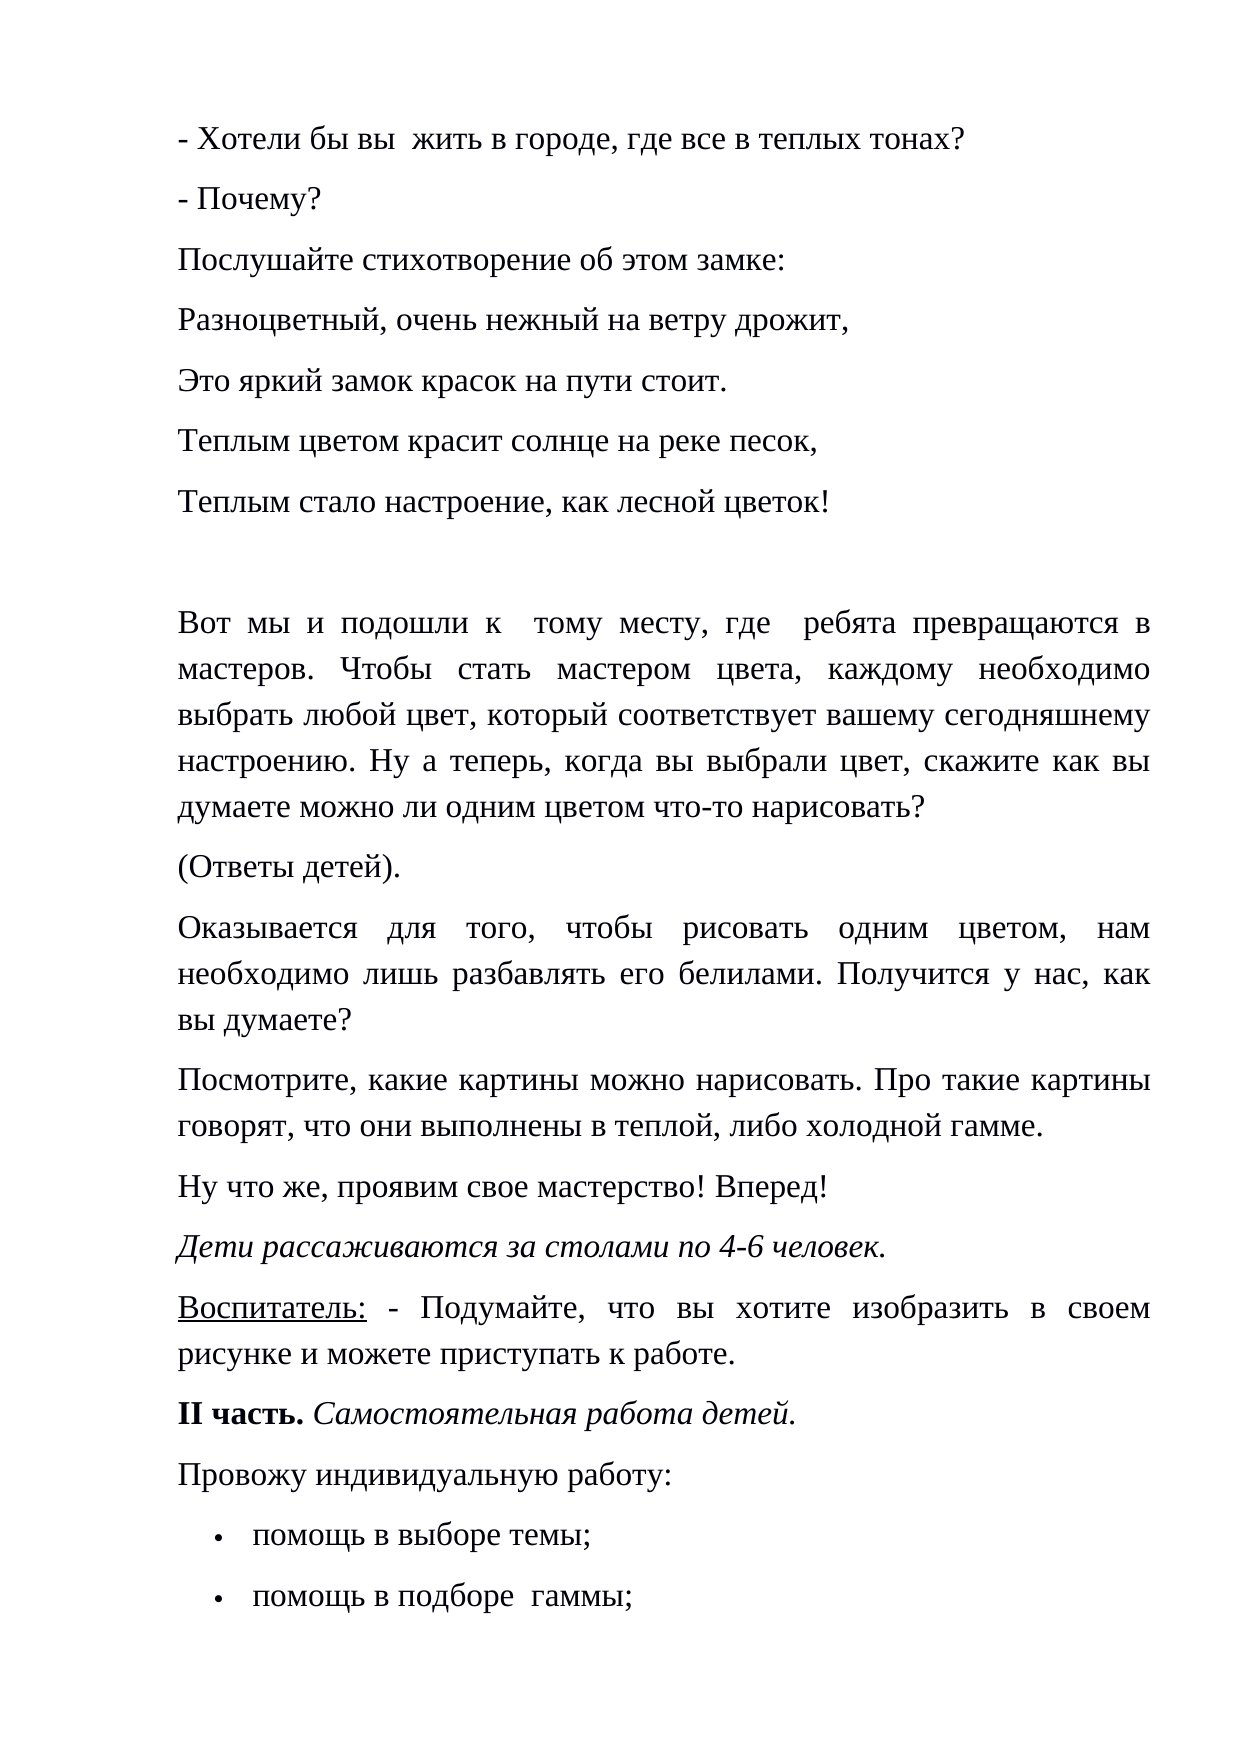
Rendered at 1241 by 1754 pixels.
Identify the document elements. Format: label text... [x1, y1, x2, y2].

text - Почему? [177, 179, 1152, 217]
text - Хотели бы вы жить в городе, где все в теплых тонах? [177, 118, 1152, 156]
list помощь в подборе гаммы; [215, 1575, 1152, 1613]
text Провожу индивидуальную работу: [177, 1454, 1152, 1492]
list помощь в выборе темы; [215, 1514, 1152, 1553]
text Оказывается для того, чтобы рисовать одним цветом, нам необходимо лишь разбавлять его белилами. Получится у нас, как вы думаете? [177, 907, 1152, 1037]
text Теплым стало настроение, как лесной цветок! [177, 481, 1152, 519]
text Теплым цветом красит солнце на реке песок, [177, 421, 1152, 459]
text Ну что же, проявим свое мастерство! Вперед! [177, 1166, 1152, 1204]
text (Ответы детей). [177, 847, 1152, 885]
text Посмотрите, какие картины можно нарисовать. Про такие картины говорят, что они выполнены в теплой, либо холодной гамме. [177, 1059, 1152, 1144]
text Это яркий замок красок на пути стоит. [177, 360, 1152, 398]
text Разноцветный, очень нежный на ветру дрожит, [177, 300, 1152, 338]
text Вот мы и подошли к тому месту, где ребята превращаются в мастеров. Чтобы стать мастером цвета, каждому необходимо выбрать любой цвет, который соответствует вашему сегодняшнему настроению. Ну а теперь, когда вы выбрали цвет, скажите как вы думаете можно ли одним цветом что-то нарисовать? [177, 602, 1152, 824]
text Воспитатель: - Подумайте, что вы хотите изобразить в своем рисунке и можете приступать к работе. [177, 1287, 1152, 1371]
text Послушайте стихотворение об этом замке: [177, 239, 1152, 277]
text II часть. Самостоятельная работа детей. [177, 1393, 1152, 1432]
text Дети рассаживаются за столами по 4-6 человек. [177, 1226, 1152, 1265]
